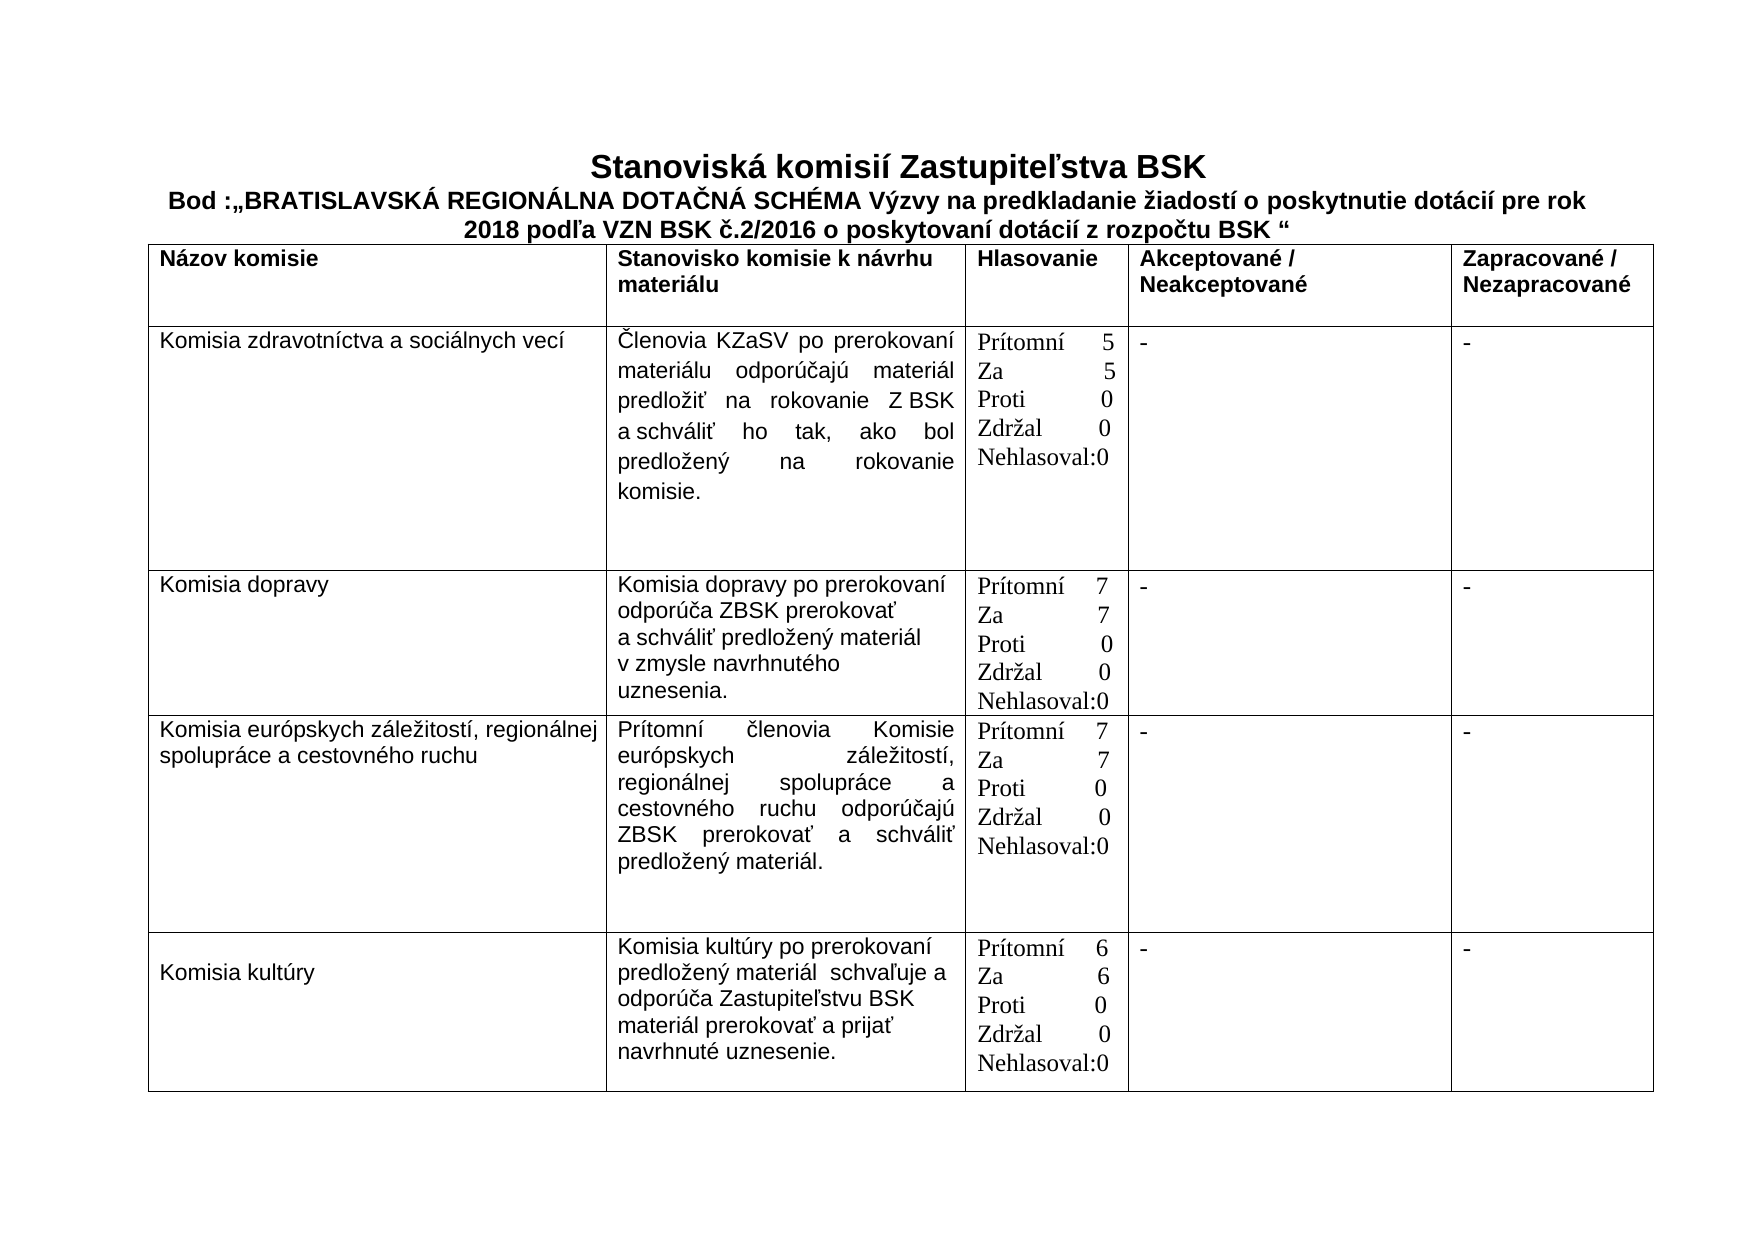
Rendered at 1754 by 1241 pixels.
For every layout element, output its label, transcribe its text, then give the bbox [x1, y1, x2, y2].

text Bod :„BRATISLAVSKÁ REGIONÁLNA DOTAČNÁ SCHÉMA Výzvy na predkladanie žiadostí o poskytnutie dotácií pre rok 2018 podľa VZN BSK č.2/2016 o poskytovaní dotácií z rozpočtu BSK “ [148, 186, 1606, 243]
table_cell - [1452, 933, 1653, 1091]
table_cell Komisia kultúry [149, 933, 606, 1091]
table_header Zapracované / Nezapracované [1452, 245, 1653, 326]
table_cell - [1129, 327, 1451, 570]
table_cell Komisia európskych záležitostí, regionálnej spolupráce a cestovného ruchu [149, 716, 606, 932]
table_cell - [1452, 716, 1653, 932]
table_cell - [1452, 571, 1653, 715]
table_cell - [1129, 716, 1451, 932]
table_cell Komisia dopravy [149, 571, 606, 715]
table_cell - [1129, 933, 1451, 1091]
table_cell Členovia KZaSV po prerokovaní materiálu odporúčajú materiál predložiť na rokovanie Z BSK a schváliť ho tak, ako bol predložený na rokovanie komisie. [607, 327, 965, 570]
table_cell Komisia dopravy po prerokovaní odporúča ZBSK prerokovať a schváliť predložený materiál v zmysle navrhnutého uznesenia. [607, 571, 965, 715]
table_cell Prítomní 7 Za 7 Proti 0 Zdržal 0 Nehlasoval:0 [966, 571, 1128, 715]
table_cell Prítomní členovia Komisie európskych záležitostí, regionálnej spolupráce a cestovného ruchu odporúčajú ZBSK prerokovať a schváliť predložený materiál. [607, 716, 965, 932]
table_cell Komisia zdravotníctva a sociálnych vecí [149, 327, 606, 570]
table_header Názov komisie [149, 245, 606, 326]
table_cell Prítomní 7 Za 7 Proti 0 Zdržal 0 Nehlasoval:0 [966, 716, 1128, 932]
table_header Hlasovanie [966, 245, 1128, 326]
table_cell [966, 933, 1128, 1091]
table_header Stanovisko komisie k návrhu materiálu [607, 245, 965, 326]
table_cell Prítomní 5 Za 5 Proti 0 Zdržal 0 Nehlasoval:0 [966, 327, 1128, 570]
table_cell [607, 933, 965, 1091]
text Stanoviská komisií Zastupiteľstva BSK [516, 148, 1606, 186]
table_cell - [1452, 327, 1653, 570]
table_header Akceptované / Neakceptované [1129, 245, 1451, 326]
table_cell - [1129, 571, 1451, 715]
